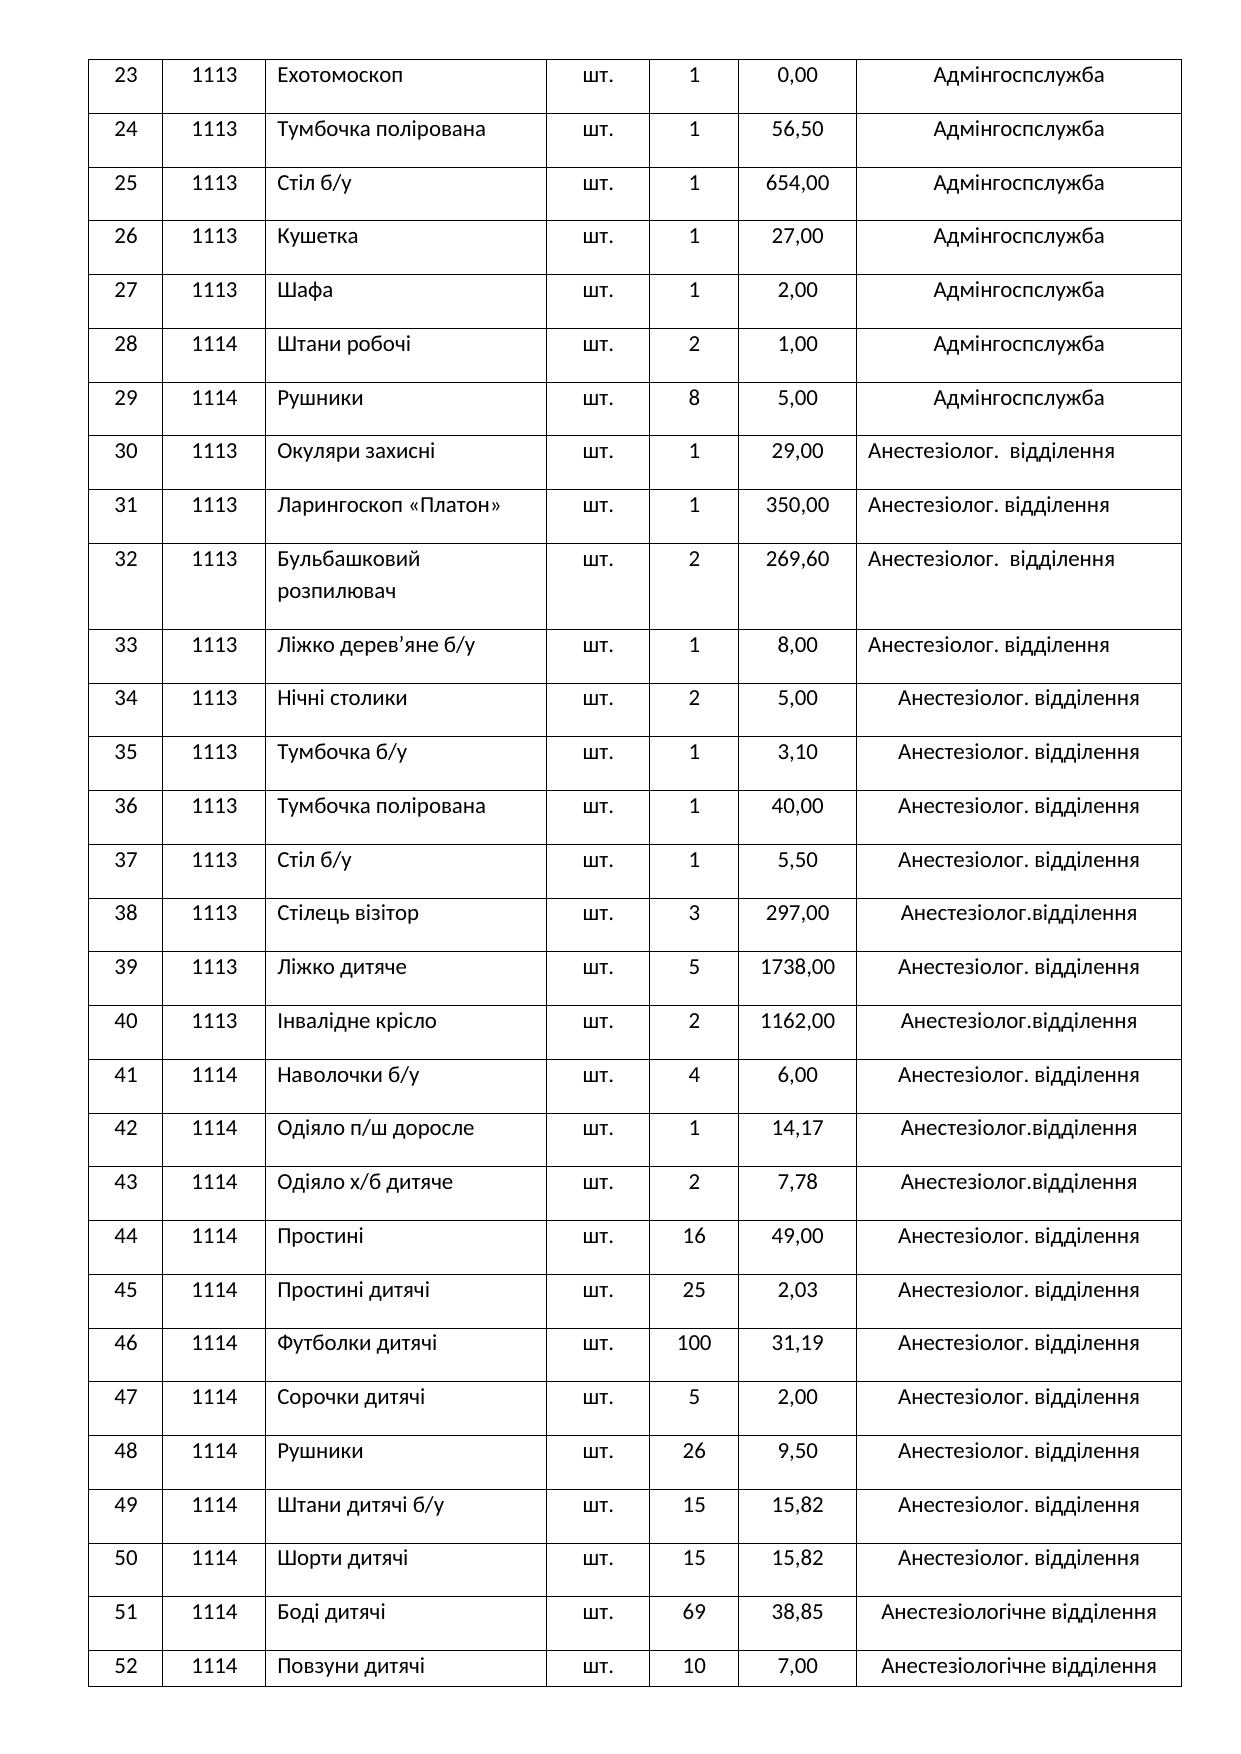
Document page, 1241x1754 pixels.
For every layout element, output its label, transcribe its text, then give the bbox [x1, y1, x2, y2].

table_cell шт. [547, 1167, 649, 1220]
table_cell Анестезіолог.відділення [857, 899, 1181, 951]
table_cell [857, 1597, 1181, 1650]
table_cell Шорти дитячі [266, 1544, 546, 1596]
table_cell 5,00 [739, 684, 856, 736]
table_cell 49 [89, 1490, 162, 1542]
table_cell 1114 [163, 383, 265, 435]
table_cell Анестезіолог. відділення [857, 684, 1181, 736]
table_cell Штани дитячі б/у [266, 1490, 546, 1542]
table_cell Анестезіолог. відділення [857, 1544, 1181, 1596]
table_cell 5 [650, 952, 738, 1005]
table_cell 15 [650, 1544, 738, 1596]
table_cell шт. [547, 684, 649, 736]
table_cell 297,00 [739, 899, 856, 951]
table_cell 2 [650, 684, 738, 736]
table_cell шт. [547, 1490, 649, 1542]
table_cell шт. [547, 275, 649, 328]
table_cell шт. [547, 1329, 649, 1381]
table_cell 47 [89, 1382, 162, 1435]
table_cell 25 [650, 1275, 738, 1327]
table_cell Ліжко дерев’яне б/у [266, 630, 546, 682]
table_cell 15,82 [739, 1544, 856, 1596]
table_cell шт. [547, 630, 649, 682]
table_cell 1114 [163, 329, 265, 382]
table_cell 1 [650, 168, 738, 220]
table_cell Анестезіолог. відділення [857, 845, 1181, 897]
table_cell Анестезіолог. відділення [857, 1436, 1181, 1489]
table_cell 1113 [163, 791, 265, 844]
table_cell Одіяло х/б дитяче [266, 1167, 546, 1220]
table_cell шт. [547, 114, 649, 167]
table_cell 34 [89, 684, 162, 736]
table_cell 25 [89, 168, 162, 220]
table_cell шт. [547, 1651, 649, 1686]
table_cell шт. [547, 952, 649, 1005]
table_cell 654,00 [739, 168, 856, 220]
table_cell Тумбочка полірована [266, 791, 546, 844]
table_cell 1113 [163, 1006, 265, 1059]
table_cell 100 [650, 1329, 738, 1381]
table_cell Кушетка [266, 221, 546, 274]
table_cell Боді дитячі [266, 1597, 546, 1650]
table_cell 1 [650, 221, 738, 274]
table_cell шт. [547, 1436, 649, 1489]
table_cell 4 [650, 1060, 738, 1112]
table_cell 15 [650, 1490, 738, 1542]
table_cell 31 [89, 490, 162, 543]
table_cell 1113 [163, 544, 265, 629]
table_cell 1 [650, 845, 738, 897]
table_cell Рушники [266, 1436, 546, 1489]
table_cell 28 [89, 329, 162, 382]
table_cell 29,00 [739, 436, 856, 489]
table_cell 52 [89, 1651, 162, 1686]
table_cell 15,82 [739, 1490, 856, 1542]
table_cell 1113 [163, 221, 265, 274]
table_cell Анестезіолог. відділення [857, 544, 1181, 629]
table_cell шт. [547, 60, 649, 113]
table_cell 1114 [163, 1060, 265, 1112]
table_cell 31,19 [739, 1329, 856, 1381]
table_cell Анестезіолог.відділення [857, 1114, 1181, 1166]
table_cell 1 [650, 114, 738, 167]
table_cell Анестезіолог. відділення [857, 1221, 1181, 1274]
table_cell 10 [650, 1651, 738, 1686]
table_cell шт. [547, 490, 649, 543]
table_cell 32 [89, 544, 162, 629]
table_cell 24 [89, 114, 162, 167]
table_cell шт. [547, 1114, 649, 1166]
table_cell 41 [89, 1060, 162, 1112]
table_cell 1113 [163, 490, 265, 543]
table_cell шт. [547, 168, 649, 220]
table_cell шт. [547, 1597, 649, 1650]
table_cell 27 [89, 275, 162, 328]
table_cell 35 [89, 737, 162, 790]
table_cell Ларингоскоп «Платон» [266, 490, 546, 543]
table_cell Бульбашковий розпилювач [266, 544, 546, 629]
table_cell Тумбочка полірована [266, 114, 546, 167]
table_cell 2,03 [739, 1275, 856, 1327]
table_cell 3,10 [739, 737, 856, 790]
table_cell Адмінгоспслужба [857, 60, 1181, 113]
table_cell 1113 [163, 630, 265, 682]
table_cell 1 [650, 275, 738, 328]
table_cell 40 [89, 1006, 162, 1059]
table_cell Стілець візітор [266, 899, 546, 951]
table_cell 30 [89, 436, 162, 489]
table_cell 50 [89, 1544, 162, 1596]
table_cell 38 [89, 899, 162, 951]
table_cell Тумбочка б/у [266, 737, 546, 790]
table_cell 1114 [163, 1597, 265, 1650]
table_cell 7,00 [739, 1651, 856, 1686]
table_cell шт. [547, 383, 649, 435]
table_cell 1 [650, 60, 738, 113]
table_cell 56,50 [739, 114, 856, 167]
table_cell шт. [547, 1275, 649, 1327]
table_cell Анестезіолог. відділення [857, 1490, 1181, 1542]
table_cell 9,50 [739, 1436, 856, 1489]
table_cell Адмінгоспслужба [857, 383, 1181, 435]
table_cell 1 [650, 1114, 738, 1166]
table_cell шт. [547, 791, 649, 844]
table_cell 269,60 [739, 544, 856, 629]
table_cell 1113 [163, 275, 265, 328]
table_cell Наволочки б/у [266, 1060, 546, 1112]
table_cell 36 [89, 791, 162, 844]
table_cell Анестезіолог. відділення [857, 1275, 1181, 1327]
table_cell 1114 [163, 1436, 265, 1489]
table_cell Адмінгоспслужба [857, 275, 1181, 328]
table_cell Анестезіолог. відділення [857, 1060, 1181, 1112]
table_cell 1114 [163, 1651, 265, 1686]
table_cell 1114 [163, 1544, 265, 1596]
table_cell 1 [650, 490, 738, 543]
table_cell 2 [650, 1167, 738, 1220]
table_cell Простині [266, 1221, 546, 1274]
table_cell 48 [89, 1436, 162, 1489]
table_cell 5 [650, 1382, 738, 1435]
table_cell 26 [650, 1436, 738, 1489]
table_cell шт. [547, 436, 649, 489]
table_cell Анестезіолог.відділення [857, 1006, 1181, 1059]
table_cell шт. [547, 329, 649, 382]
table_cell 1113 [163, 899, 265, 951]
table_cell шт. [547, 1221, 649, 1274]
table_cell 1113 [163, 737, 265, 790]
table_cell 1162,00 [739, 1006, 856, 1059]
table_cell 1114 [163, 1114, 265, 1166]
table_cell 1113 [163, 684, 265, 736]
table_cell 1113 [163, 436, 265, 489]
table_cell 45 [89, 1275, 162, 1327]
table_cell 51 [89, 1597, 162, 1650]
table_cell Анестезіолог. відділення [857, 490, 1181, 543]
table_cell 5,00 [739, 383, 856, 435]
table_cell 0,00 [739, 60, 856, 113]
table_cell Повзуни дитячі [266, 1651, 546, 1686]
table_cell Анестезіолог. відділення [857, 1382, 1181, 1435]
table_cell Адмінгоспслужба [857, 114, 1181, 167]
table_cell 37 [89, 845, 162, 897]
table_cell 1113 [163, 60, 265, 113]
table_cell шт. [547, 544, 649, 629]
table_cell 29 [89, 383, 162, 435]
table_cell 1114 [163, 1490, 265, 1542]
table_cell 1114 [163, 1275, 265, 1327]
table_cell 1113 [163, 845, 265, 897]
table_cell Ліжко дитяче [266, 952, 546, 1005]
table_cell шт. [547, 845, 649, 897]
table_cell Анестезіолог. відділення [857, 1329, 1181, 1381]
table_cell 44 [89, 1221, 162, 1274]
table_cell Анестезіолог. відділення [857, 436, 1181, 489]
table_cell Анестезіолог. відділення [857, 952, 1181, 1005]
table_cell 39 [89, 952, 162, 1005]
table_cell 69 [650, 1597, 738, 1650]
table_cell 14,17 [739, 1114, 856, 1166]
table_cell 49,00 [739, 1221, 856, 1274]
table_cell 8,00 [739, 630, 856, 682]
table_cell шт. [547, 1060, 649, 1112]
table_cell шт. [547, 221, 649, 274]
table_cell 1 [650, 630, 738, 682]
table_cell шт. [547, 1382, 649, 1435]
table_cell 1114 [163, 1382, 265, 1435]
table_cell 1114 [163, 1329, 265, 1381]
table_cell Адмінгоспслужба [857, 221, 1181, 274]
table_cell Адмінгоспслужба [857, 329, 1181, 382]
table_cell Окуляри захисні [266, 436, 546, 489]
table_cell 1 [650, 436, 738, 489]
table_cell Анестезіолог. відділення [857, 630, 1181, 682]
table_cell 33 [89, 630, 162, 682]
table_cell Футболки дитячі [266, 1329, 546, 1381]
table_cell шт. [547, 737, 649, 790]
table_cell 1113 [163, 952, 265, 1005]
table_cell 46 [89, 1329, 162, 1381]
table_cell Адмінгоспслужба [857, 168, 1181, 220]
table_cell 1,00 [739, 329, 856, 382]
table_cell 350,00 [739, 490, 856, 543]
table_cell 26 [89, 221, 162, 274]
table_cell Нічні столики [266, 684, 546, 736]
table_cell 27,00 [739, 221, 856, 274]
table_cell 1113 [163, 168, 265, 220]
table_cell Ехотомоскоп [266, 60, 546, 113]
table_cell Сорочки дитячі [266, 1382, 546, 1435]
table_cell 5,50 [739, 845, 856, 897]
table_cell 7,78 [739, 1167, 856, 1220]
table_cell Простині дитячі [266, 1275, 546, 1327]
table_cell 38,85 [739, 1597, 856, 1650]
table_cell Шафа [266, 275, 546, 328]
table_cell 1 [650, 791, 738, 844]
table_cell 2 [650, 544, 738, 629]
table_cell 1113 [163, 114, 265, 167]
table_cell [857, 1651, 1181, 1686]
table_cell 23 [89, 60, 162, 113]
table_cell Стіл б/у [266, 845, 546, 897]
table_cell Анестезіолог. відділення [857, 791, 1181, 844]
table_cell 1114 [163, 1221, 265, 1274]
table_cell 16 [650, 1221, 738, 1274]
table_cell Одіяло п/ш доросле [266, 1114, 546, 1166]
table_cell 2,00 [739, 1382, 856, 1435]
table_cell Інвалідне крісло [266, 1006, 546, 1059]
table_cell шт. [547, 1544, 649, 1596]
table_cell шт. [547, 899, 649, 951]
table_cell 1738,00 [739, 952, 856, 1005]
table_cell Рушники [266, 383, 546, 435]
table_cell 2,00 [739, 275, 856, 328]
table_cell 8 [650, 383, 738, 435]
table_cell Стіл б/у [266, 168, 546, 220]
table_cell 6,00 [739, 1060, 856, 1112]
table_cell Штани робочі [266, 329, 546, 382]
table_cell 40,00 [739, 791, 856, 844]
table_cell Анестезіолог.відділення [857, 1167, 1181, 1220]
table_cell шт. [547, 1006, 649, 1059]
table_cell 1 [650, 737, 738, 790]
table_cell 2 [650, 329, 738, 382]
table_cell 1114 [163, 1167, 265, 1220]
table_cell 43 [89, 1167, 162, 1220]
table_cell 2 [650, 1006, 738, 1059]
table_cell 42 [89, 1114, 162, 1166]
table_cell Анестезіолог. відділення [857, 737, 1181, 790]
table_cell 3 [650, 899, 738, 951]
